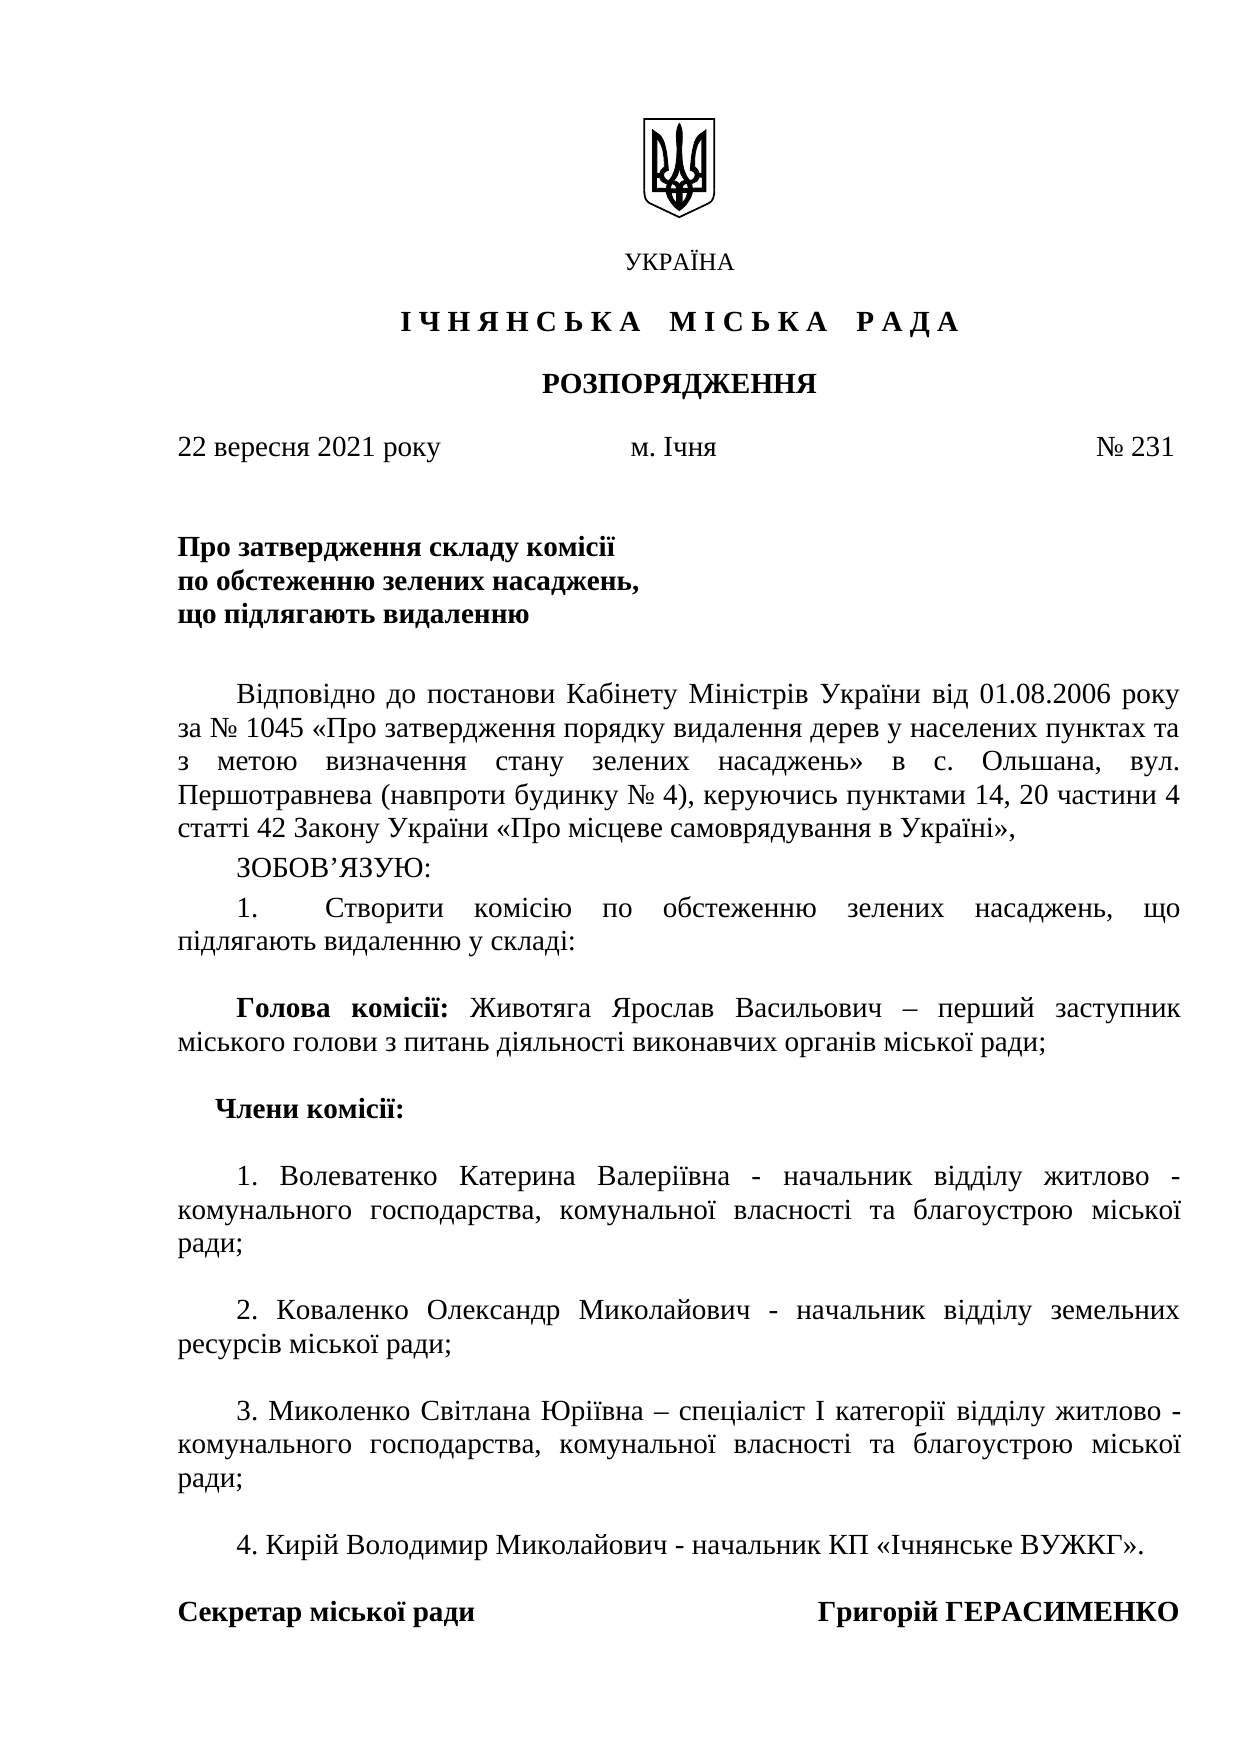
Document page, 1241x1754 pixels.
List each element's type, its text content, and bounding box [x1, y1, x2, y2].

text ЗОБОВ’ЯЗУЮ: [177, 850, 1196, 884]
subtitle І Ч Н Я Н С Ь К А М І С Ь К А Р А Д А [177, 304, 1181, 338]
text по обстеженню зелених насаджень, [177, 563, 1181, 597]
subtitle Члени комісії: [215, 1091, 1181, 1125]
text 3. Миколенко Світлана Юріївна – спеціаліст І категорії відділу житлово - комунального господарства, комунальної власності та благоустрою міської ради; [177, 1393, 1181, 1494]
text що підлягають видаленню [177, 597, 1196, 630]
list Створити комісію по обстеженню зелених насаджень, що підлягають видаленню у складі: [177, 890, 1181, 957]
text Голова комісії: Животяга Ярослав Васильович – перший заступник міського голови з питань діяльності виконавчих органів міської ради; [177, 991, 1181, 1058]
subtitle УКРАЇНА [177, 247, 1181, 276]
text 1. Волеватенко Катерина Валеріївна - начальник відділу житлово - комунального господарства, комунальної власності та благоустрою міської ради; [177, 1158, 1181, 1259]
text 22 вересня 2021 року м. Ічня № 231 [177, 429, 1196, 462]
text Секретар міської ради Григорій ГЕРАСИМЕНКО [177, 1594, 1181, 1628]
text Про затвердження складу комісії [177, 529, 1181, 563]
text Відповідно до постанови Кабінету Міністрів України від 01.08.2006 року за № 1045 «Про затвердження порядку видалення дерев у населених пунктах та з метою визначення стану зелених насаджень» в с. Ольшана, вул. Першотравнева (навпроти будинку № 4), керуючись пунктами 14, 20 частини 4 статті 42 Закону України «Про місцеве самоврядування в Україні», [177, 676, 1181, 844]
text 4. Кирій Володимир Миколайович - начальник КП «Ічнянське ВУЖКГ». [236, 1527, 1181, 1561]
text 2. Коваленко Олександр Миколайович - начальник відділу земельних ресурсів міської ради; [177, 1292, 1181, 1359]
subtitle РОЗПОРЯДЖЕННЯ [177, 367, 1181, 400]
